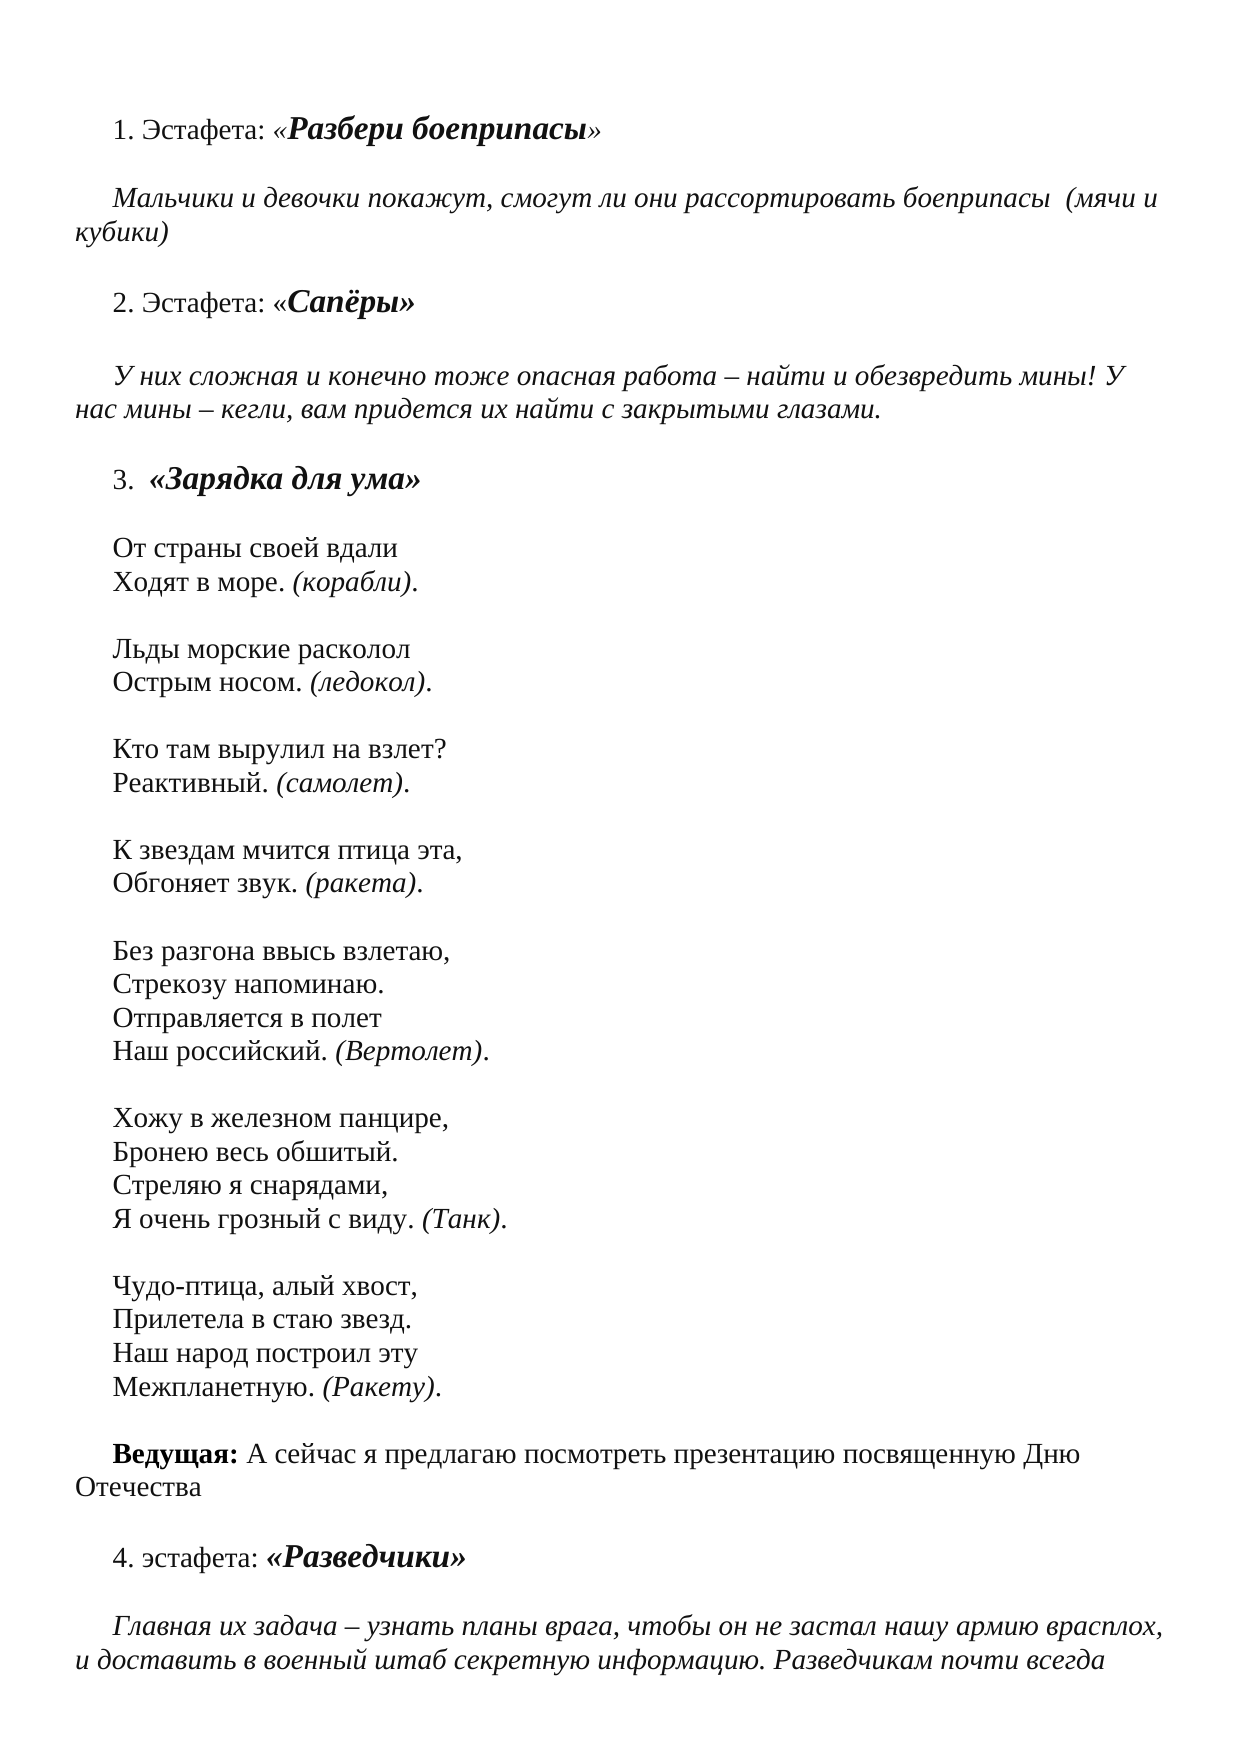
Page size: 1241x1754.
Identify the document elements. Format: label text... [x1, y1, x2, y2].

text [75, 1608, 1165, 1675]
text Обгоняет звук. (ракета). [75, 866, 1165, 899]
text К звездам мчится птица эта, [75, 832, 1165, 866]
text Я очень грозный с виду. (Танк). [75, 1201, 1165, 1234]
text Наш российский. (Вертолет). [75, 1033, 1165, 1067]
text Льды морские расколол [75, 631, 1165, 664]
text 2. Эстафета: «Сапёры» [75, 281, 1165, 319]
text Наш народ построил эту [75, 1335, 1165, 1369]
text 4. эстафета: «Разведчики» [75, 1536, 1165, 1575]
text Ходят в море. (корабли). [75, 564, 1165, 597]
text Ведущая: А сейчас я предлагаю посмотреть презентацию посвященную Дню Отечества [75, 1436, 1165, 1503]
text Без разгона ввысь взлетаю, [75, 933, 1165, 966]
text От страны своей вдали [75, 530, 1165, 564]
text Стреляю я снарядами, [75, 1167, 1165, 1201]
text Хожу в железном панцире, [75, 1100, 1165, 1134]
text Стрекозу напоминаю. [75, 966, 1165, 1000]
text Мальчики и девочки покажут, смогут ли они рассортировать боеприпасы (мячи и кубики) [75, 180, 1165, 247]
text Отправляется в полет [75, 1000, 1165, 1033]
text Прилетела в стаю звезд. [75, 1302, 1165, 1335]
text Реактивный. (самолет). [75, 765, 1165, 798]
text У них сложная и конечно тоже опасная работа – найти и обезвредить мины! У нас мины – кегли, вам придется их найти с закрытыми глазами. [75, 358, 1165, 425]
text 3. «Зарядка для ума» [75, 458, 1165, 497]
text 1. Эстафета: «Разбери боеприпасы» [75, 108, 1165, 147]
text Острым носом. (ледокол). [75, 664, 1165, 698]
text Чудо-птица, алый хвост, [75, 1268, 1165, 1302]
text Кто там вырулил на взлет? [75, 731, 1165, 765]
text Межпланетную. (Ракету). [75, 1369, 1165, 1402]
text Бронею весь обшитый. [75, 1134, 1165, 1167]
